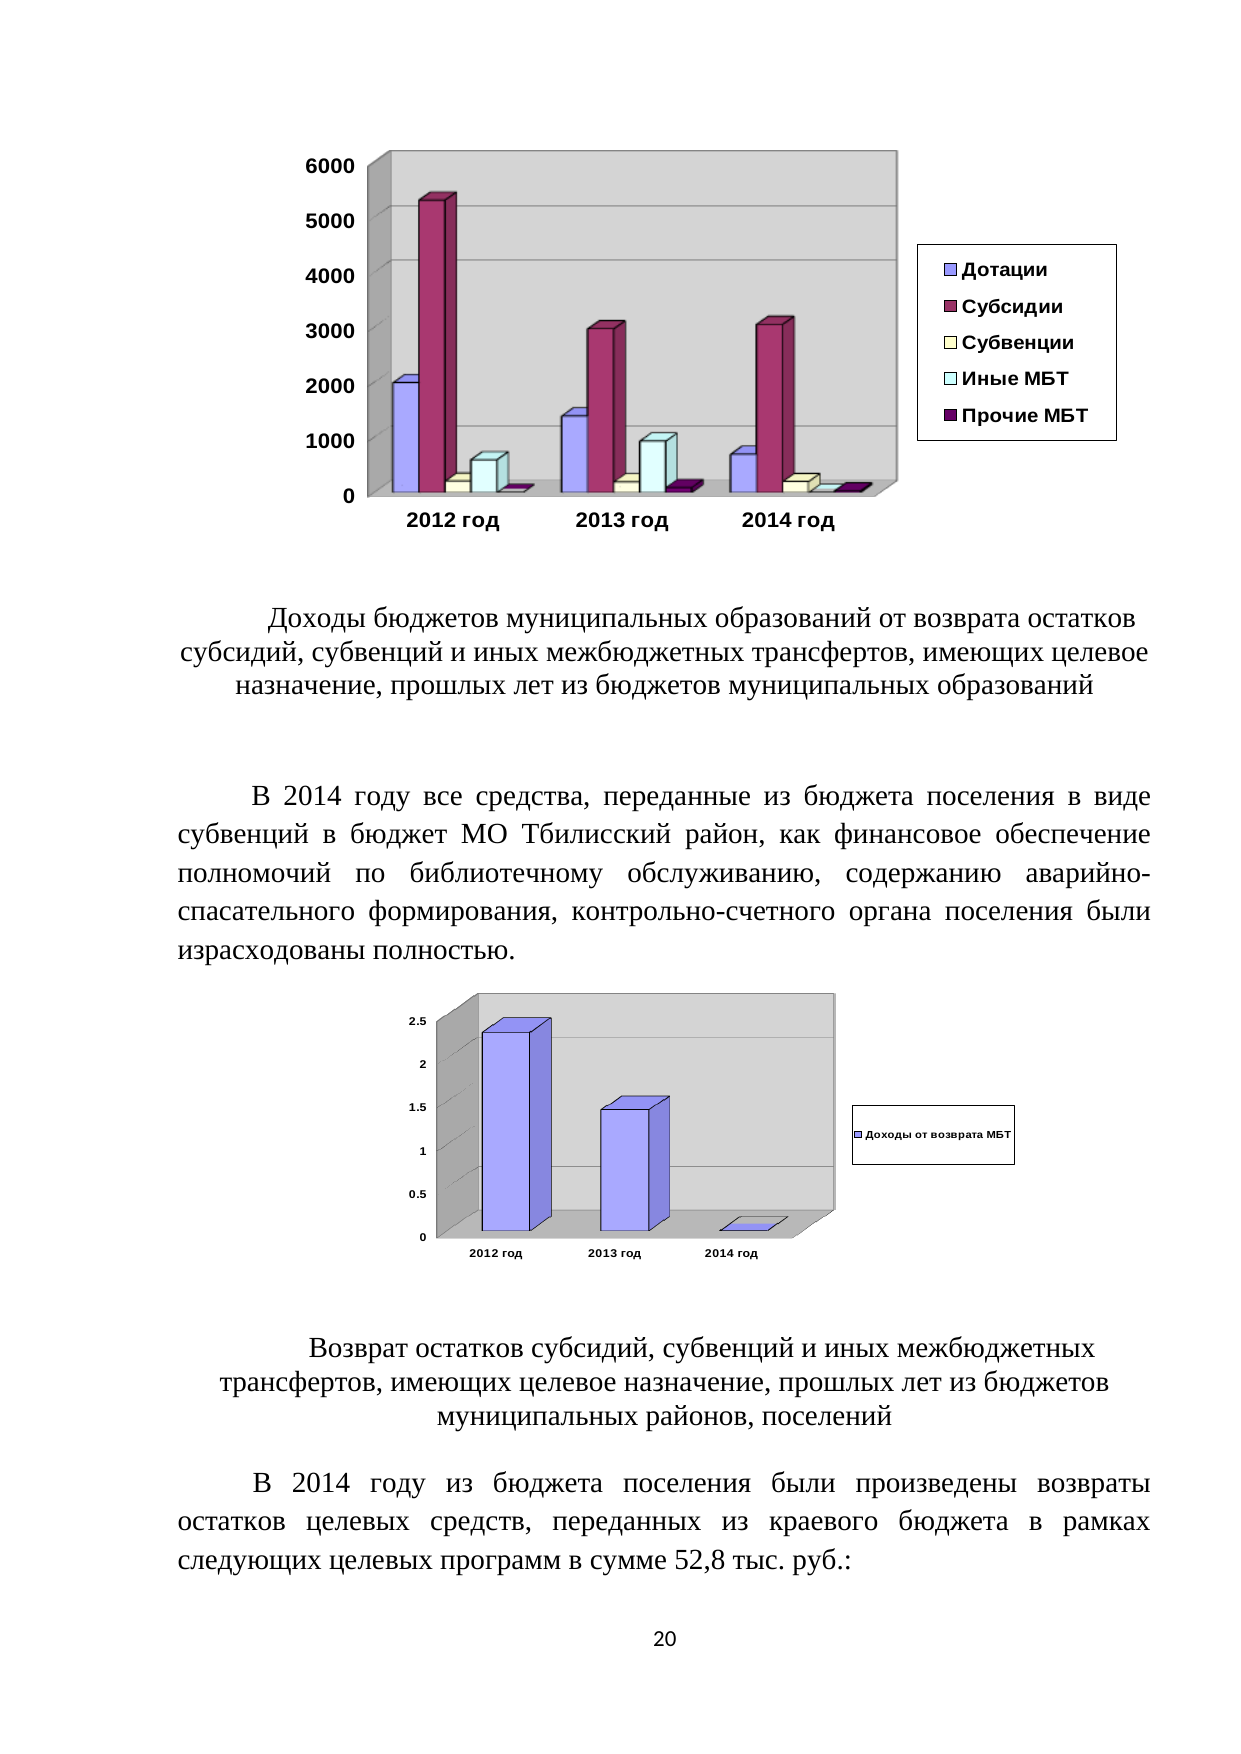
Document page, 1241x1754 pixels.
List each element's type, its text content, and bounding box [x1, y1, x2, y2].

text В 2014 году из бюджета поселения были произведены возвраты остатков целевых средств, переданных из краевого бюджета в рамках следующих целевых программ в сумме 52,8 тыс. руб.: [177, 1465, 1152, 1575]
text В 2014 году все средства, переданные из бюджета поселения в виде субвенций в бюджет МО Тбилисский район, как финансовое обеспечение полномочий по библиотечному обслуживанию, содержанию аварийно-спасательного формирования, контрольно-счетного органа поселения были израсходованы полностью. [177, 778, 1152, 966]
text Доходы бюджетов муниципальных образований от возврата остатков субсидий, субвенций и иных межбюджетных трансфертов, имеющих целевое назначение, прошлых лет из бюджетов муниципальных образований [177, 600, 1152, 701]
text Возврат остатков субсидий, субвенций и иных межбюджетных трансфертов, имеющих целевое назначение, прошлых лет из бюджетов муниципальных районов, поселений [177, 1331, 1152, 1431]
